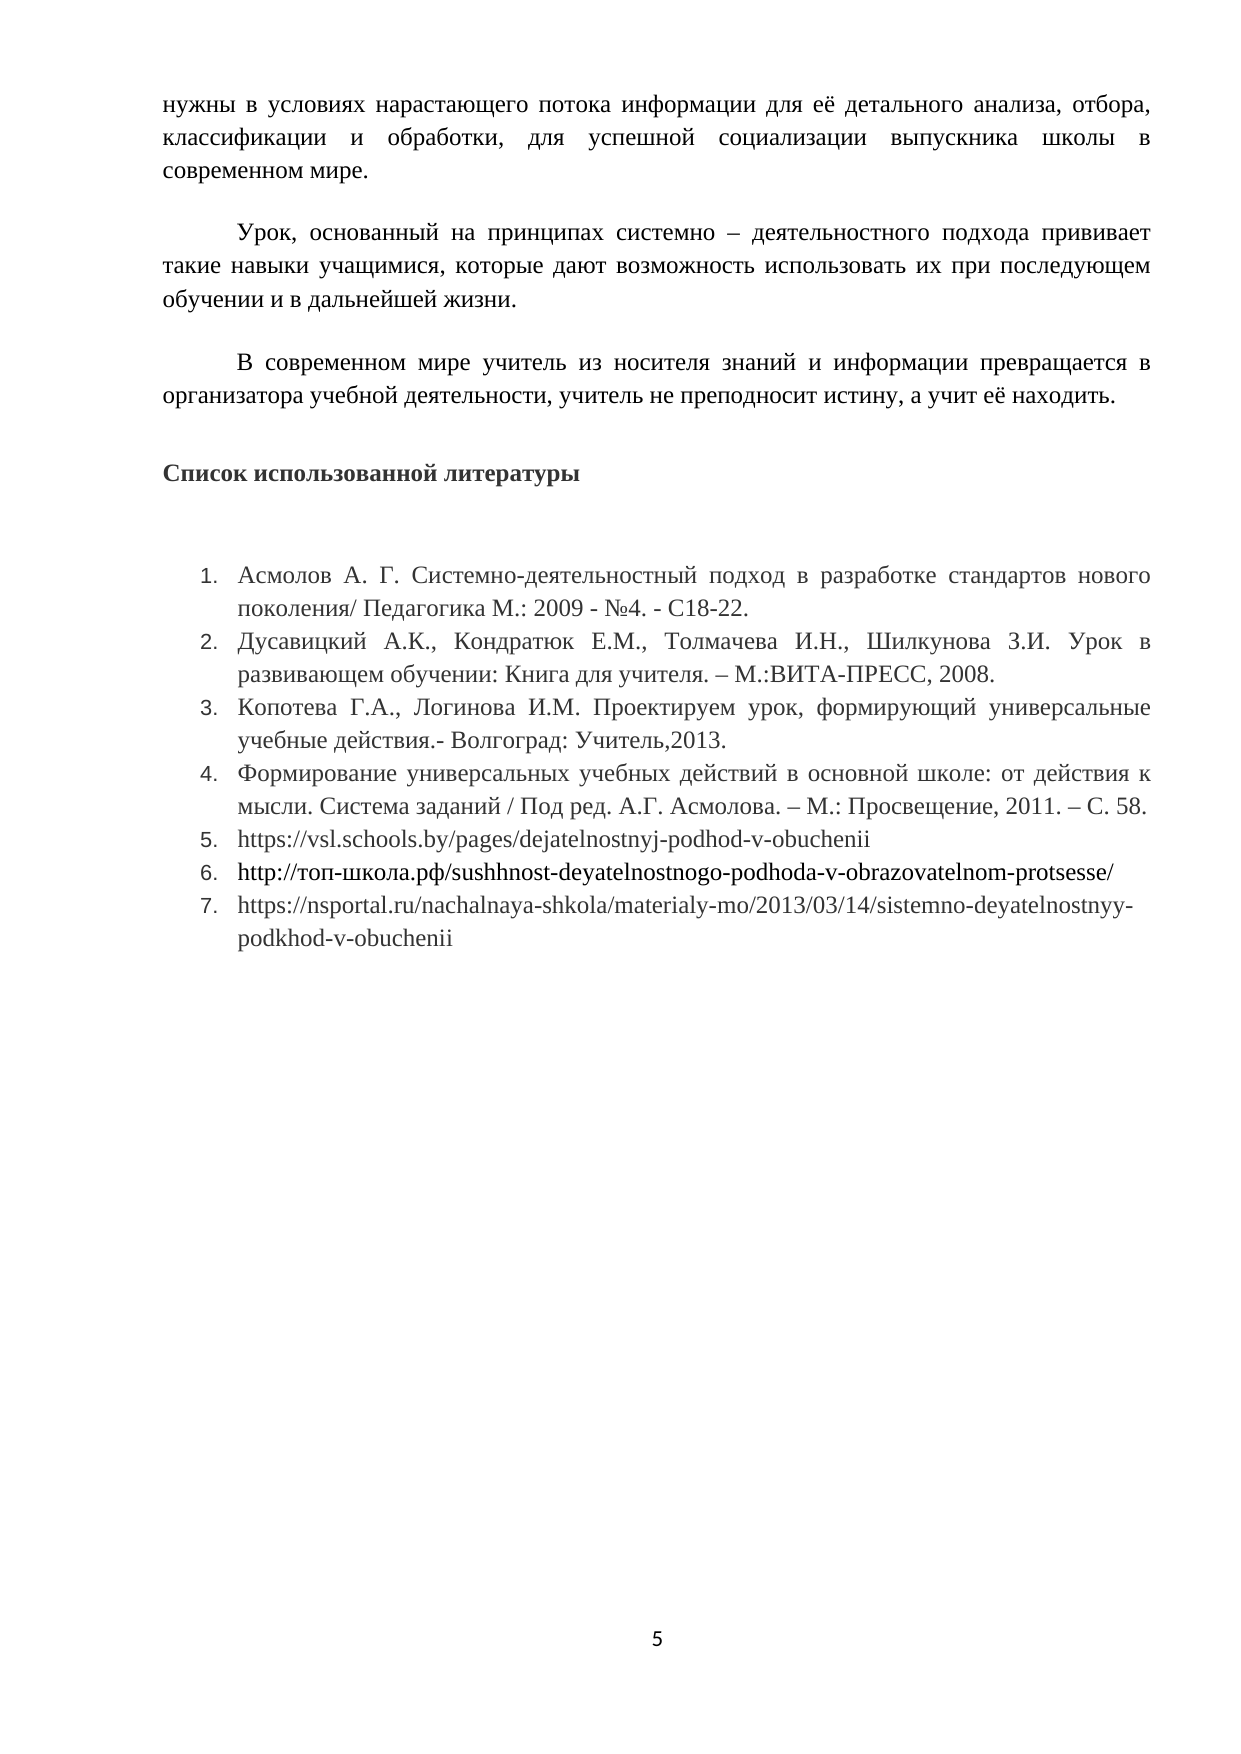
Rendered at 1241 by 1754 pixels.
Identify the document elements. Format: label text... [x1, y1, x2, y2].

text В современном мире учитель из носителя знаний и информации превращается в организатора учебной деятельности, учитель не преподносит истину, а учит её находить. [162, 347, 1152, 409]
text Список использованной литературы [162, 458, 1152, 486]
list Дусавицкий А.К., Кондратюк Е.М., Толмачева И.Н., Шилкунова З.И. Урок в развивающем обучении: Книга для учителя. – М.:ВИТА-ПРЕСС, 2008. [200, 626, 1152, 688]
list https://vsl.schools.by/pages/dejatelnostnyj-podhod-v-obuchenii [200, 824, 1152, 853]
list Асмолов А. Г. Системно-деятельностный подход в разработке стандартов нового поколения/ Педагогика М.: 2009 - №4. - С18-22. [200, 560, 1152, 622]
list Формирование универсальных учебных действий в основной школе: от действия к мысли. Система заданий / Под ред. А.Г. Асмолова. – М.: Просвещение, 2011. – С. 58. [200, 758, 1152, 820]
list https://nsportal.ru/nachalnaya-shkola/materialy-mo/2013/03/14/sistemno-deyatelnostnyy-podkhod-v-obuchenii [200, 890, 1152, 952]
list http://топ-школа.рф/sushhnost-deyatelnostnogo-podhoda-v-obrazovatelnom-protsesse/ [200, 857, 1152, 886]
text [162, 112, 1152, 144]
text Урок, основанный на принципах системно – деятельностного подхода прививает такие навыки учащимися, которые дают возможность использовать их при последующем обучении и в дальнейшей жизни. [162, 217, 1152, 314]
list Копотева Г.А., Логинова И.М. Проектируем урок, формирующий универсальные учебные действия.- Волгоград: Учитель,2013. [200, 692, 1152, 754]
